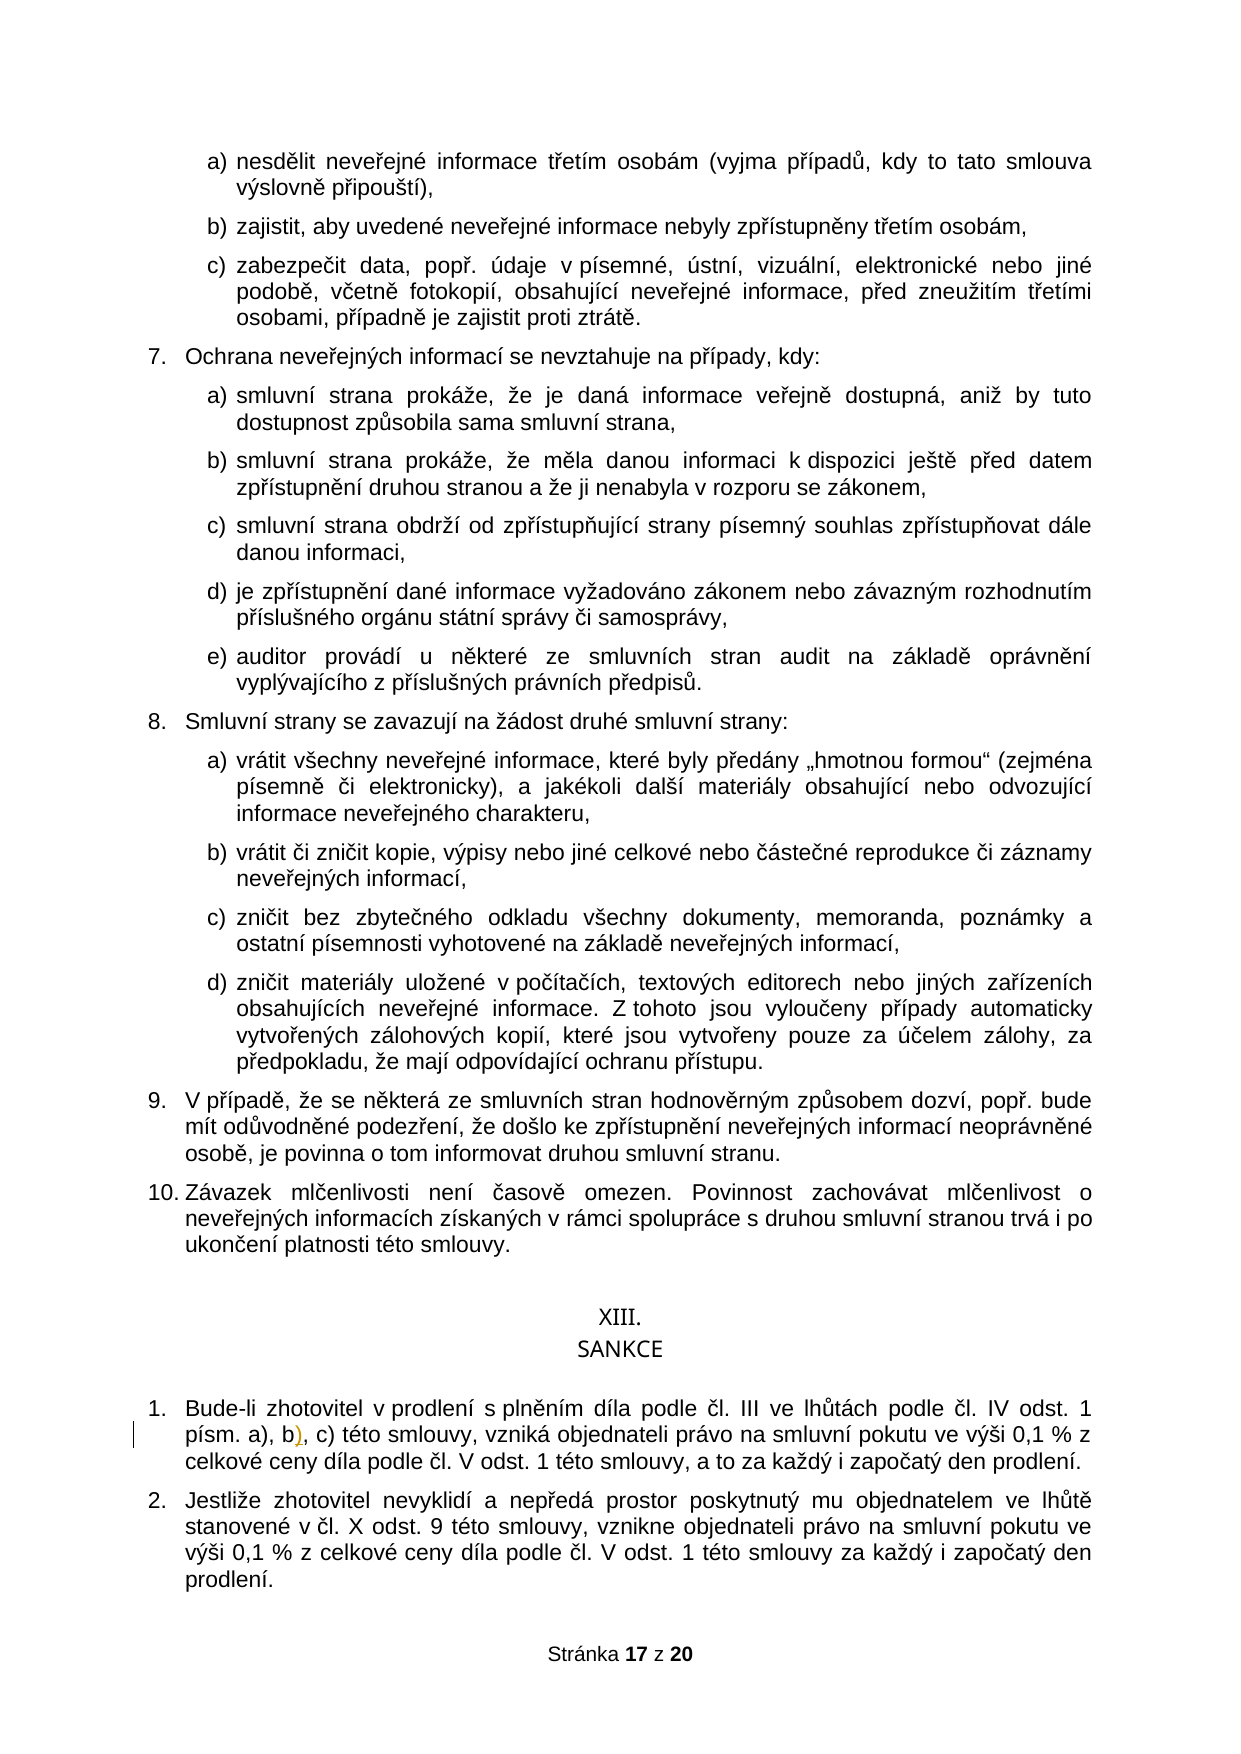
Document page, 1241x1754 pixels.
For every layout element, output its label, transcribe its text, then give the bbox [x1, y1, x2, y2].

list nesdělit neveřejné informace třetím osobám (vyjma případů, kdy to tato smlouva výslovně připouští), [207, 148, 1093, 200]
list vrátit všechny neveřejné informace, které byly předány „hmotnou formou“ (zejména písemně či elektronicky), a jakékoli další materiály obsahující nebo odvozující informace neveřejného charakteru, [207, 747, 1093, 826]
list auditor provádí u některé ze smluvních stran audit na základě oprávnění vyplývajícího z příslušných právních předpisů. [207, 643, 1093, 696]
list Jestliže zhotovitel nevyklidí a nepředá prostor poskytnutý mu objednatelem ve lhůtě stanovené v čl. X odst. 9 této smlouvy, vznikne objednateli právo na smluvní pokutu ve výši 0,1 % z celkové ceny díla podle čl. V odst. 1 této smlouvy za každý i započatý den prodlení. [148, 1487, 1093, 1592]
list Smluvní strany se zavazují na žádost druhé smluvní strany: [148, 708, 1093, 734]
text XIII. [148, 1301, 1093, 1332]
list Bude-li zhotovitel v prodlení s plněním díla podle čl. III ve lhůtách podle čl. IV odst. 1 písm. a), b, c) této smlouvy, vzniká objednateli právo na smluvní pokutu ve výši 0,1 % z celkové ceny díla podle čl. V odst. 1 této smlouvy, a to za každý i započatý den prodlení. [148, 1395, 1093, 1474]
list zničit materiály uložené v počítačích, textových editorech nebo jiných zařízeních obsahujících neveřejné informace. Z tohoto jsou vyloučeny případy automaticky vytvořených zálohových kopií, které jsou vytvořeny pouze za účelem zálohy, za předpokladu, že mají odpovídající ochranu přístupu. [207, 969, 1093, 1074]
text SANKCE [148, 1332, 1093, 1364]
list smluvní strana prokáže, že je daná informace veřejně dostupná, aniž by tuto dostupnost způsobila sama smluvní strana, [207, 382, 1093, 435]
list smluvní strana prokáže, že měla danou informaci k dispozici ještě před datem zpřístupnění druhou stranou a že ji nenabyla v rozporu se zákonem, [207, 447, 1093, 500]
list zabezpečit data, popř. údaje v písemné, ústní, vizuální, elektronické nebo jiné podobě, včetně fotokopií, obsahující neveřejné informace, před zneužitím třetími osobami, případně je zajistit proti ztrátě. [207, 252, 1093, 331]
list V případě, že se některá ze smluvních stran hodnověrným způsobem dozví, popř. bude mít odůvodněné podezření, že došlo ke zpřístupnění neveřejných informací neoprávněné osobě, je povinna o tom informovat druhou smluvní stranu. [148, 1087, 1093, 1166]
list vrátit či zničit kopie, výpisy nebo jiné celkové nebo částečné reprodukce či záznamy neveřejných informací, [207, 838, 1093, 891]
list je zpřístupnění dané informace vyžadováno zákonem nebo závazným rozhodnutím příslušného orgánu státní správy či samosprávy, [207, 578, 1093, 630]
list zničit bez zbytečného odkladu všechny dokumenty, memoranda, poznámky a ostatní písemnosti vyhotovené na základě neveřejných informací, [207, 904, 1093, 956]
list smluvní strana obdrží od zpřístupňující strany písemný souhlas zpřístupňovat dále danou informaci, [207, 512, 1093, 565]
list Ochrana neveřejných informací se nevztahuje na případy, kdy: [148, 343, 1093, 369]
list Závazek mlčenlivosti není časově omezen. Povinnost zachovávat mlčenlivost o neveřejných informacích získaných v rámci spolupráce s druhou smluvní stranou trvá i po ukončení platnosti této smlouvy. [148, 1178, 1093, 1257]
list zajistit, aby uvedené neveřejné informace nebyly zpřístupněny třetím osobám, [207, 213, 1093, 239]
